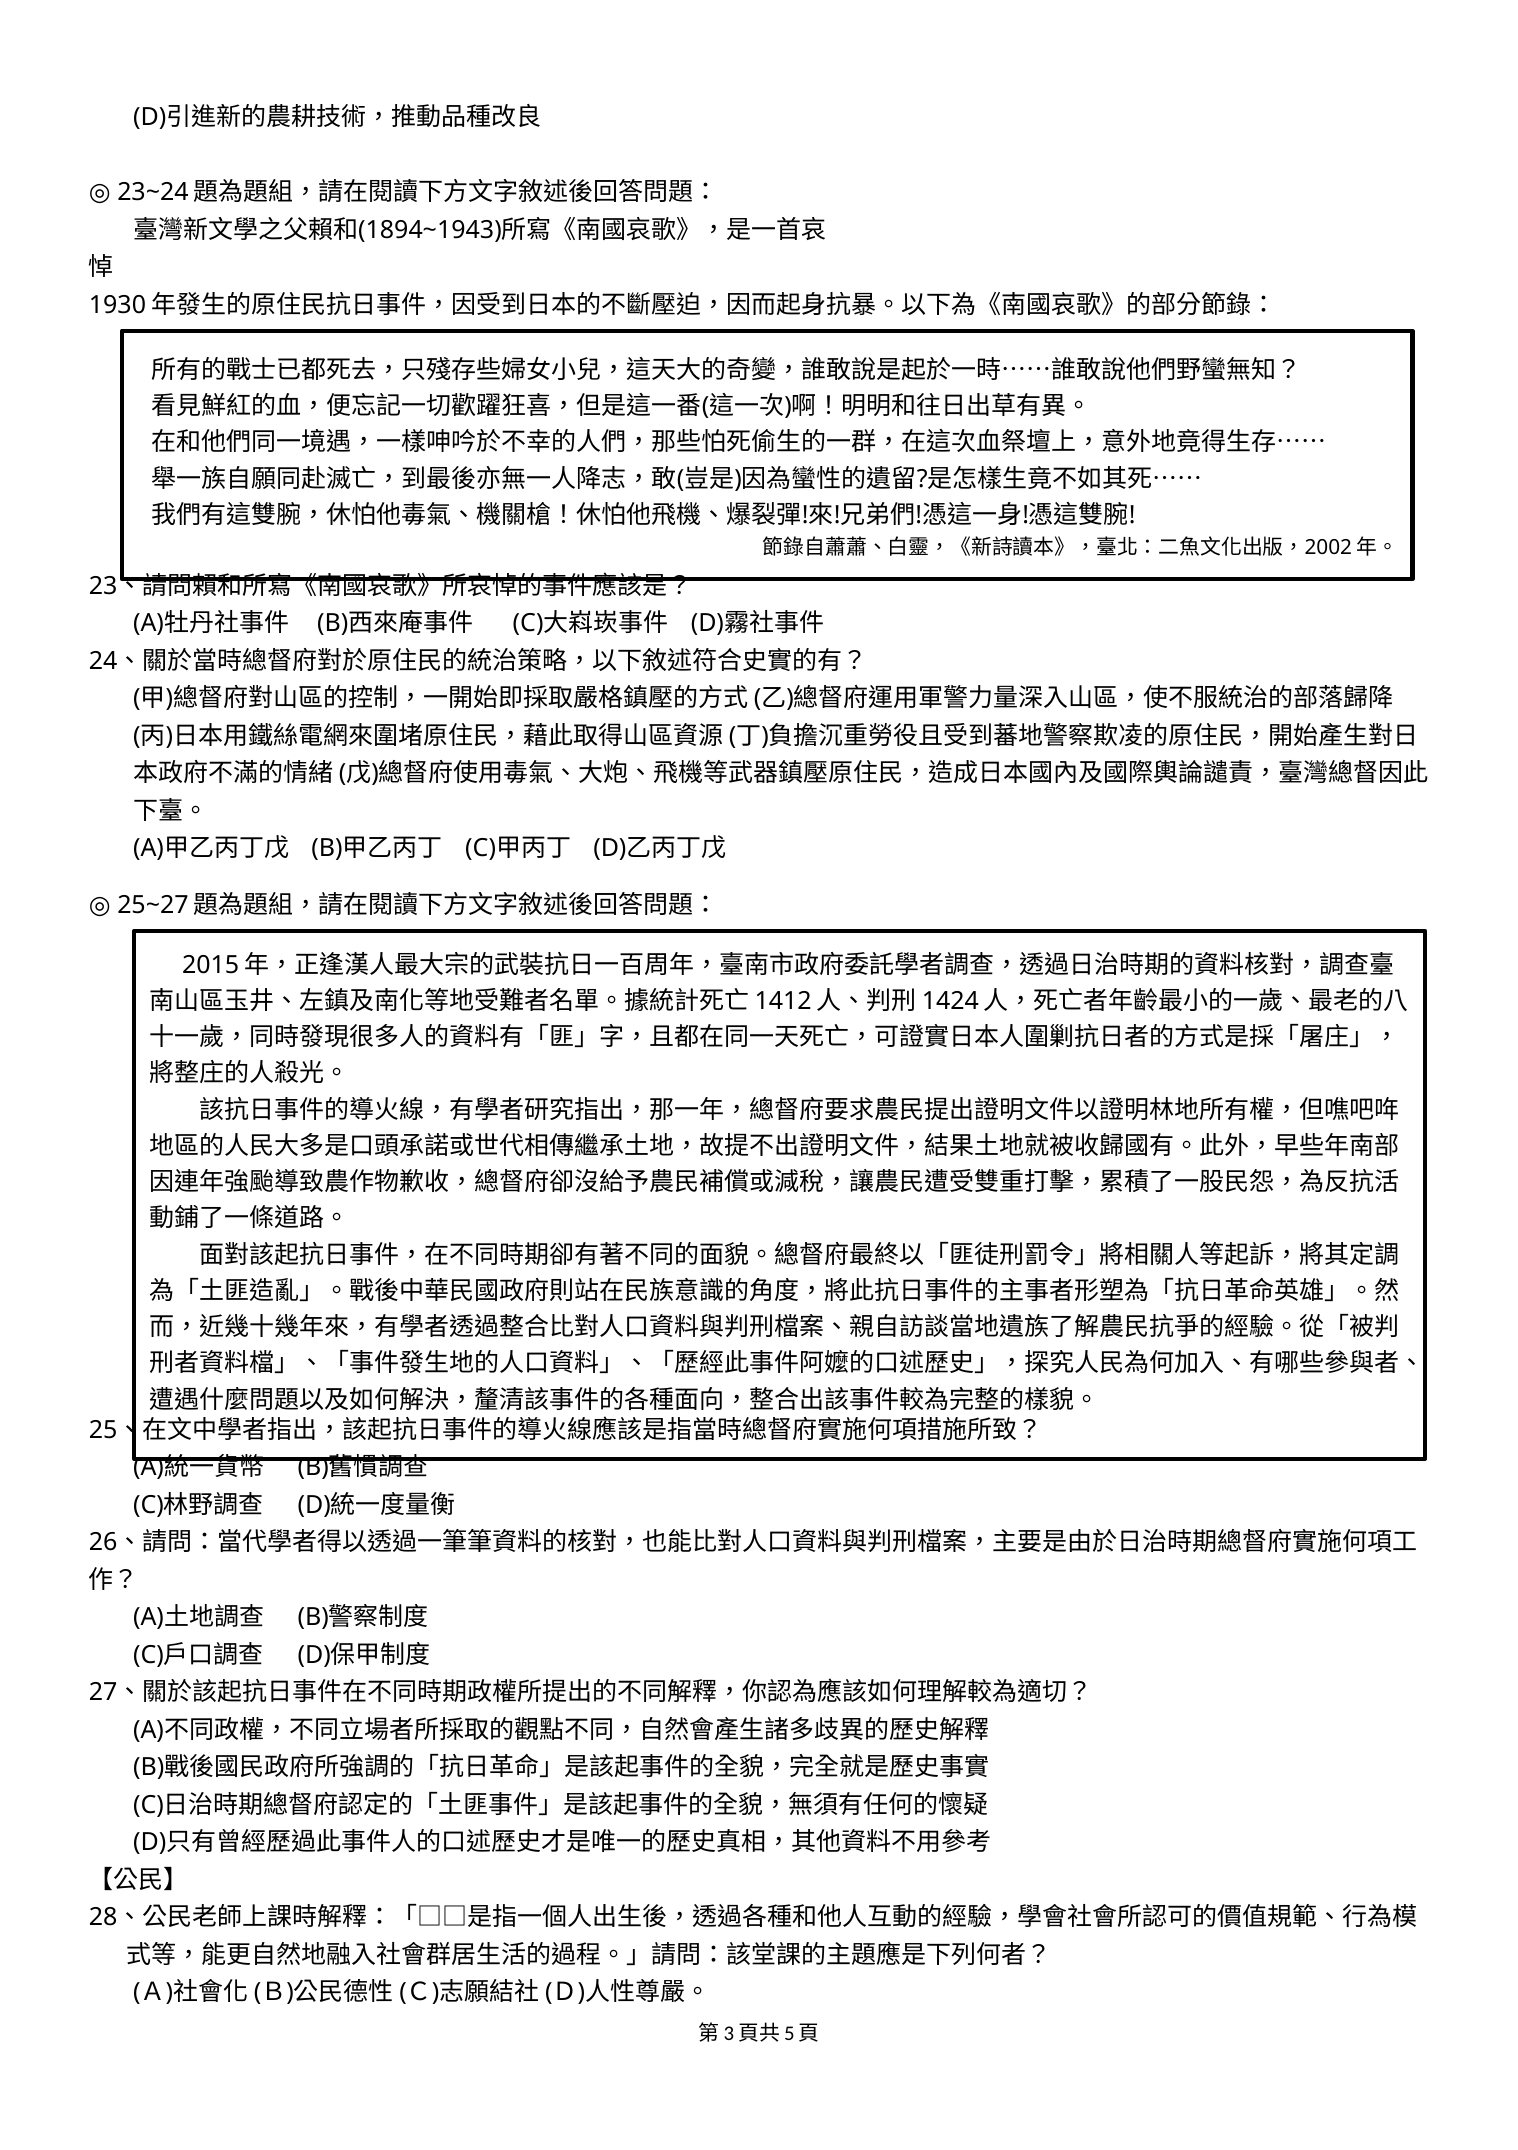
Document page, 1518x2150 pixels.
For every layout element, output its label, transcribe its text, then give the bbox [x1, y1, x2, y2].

text (A)土地調查 (B)警察制度 [133, 1596, 1429, 1633]
text (A)統一貨幣 (B)舊慣調查 [133, 1446, 1429, 1483]
text 1930年發生的原住民抗日事件，因受到日本的不斷壓迫，因而起身抗暴。以下為《南國哀歌》的部分節錄： [89, 283, 1418, 321]
text (A)不同政權，不同立場者所採取的觀點不同，自然會產生諸多歧異的歷史解釋 [133, 1708, 1429, 1746]
text (D)只有曾經歷過此事件人的口述歷史才是唯一的歷史真相，其他資料不用參考 [133, 1821, 1429, 1858]
text (D)引進新的農耕技術，推動品種改良 [133, 96, 1429, 133]
text 24、關於當時總督府對於原住民的統治策略，以下敘述符合史實的有？ [89, 640, 1429, 677]
text (Ａ)社會化 (Ｂ)公民德性 (Ｃ)志願結社 (Ｄ)人性尊嚴。 [133, 1971, 1429, 2008]
text 臺灣新文學之父賴和(1894~1943)所寫《南國哀歌》，是一首哀悼 [89, 208, 842, 283]
text ◎ 25~27題為題組，請在閱讀下方文字敘述後回答問題： [89, 883, 1429, 921]
text (C)戶口調查 (D)保甲制度 [133, 1633, 1429, 1671]
text 【公民】 [89, 1858, 1429, 1896]
text (C)林野調查 (D)統一度量衡 [133, 1483, 1429, 1521]
text ◎ 23~24題為題組，請在閱讀下方文字敘述後回答問題： [89, 171, 1429, 208]
text 28、公民老師上課時解釋：「□□是指一個人出生後，透過各種和他人互動的經驗，學會社會所認可的價值規範、行為模式等，能更自然地融入社會群居生活的過程。」請問：該堂課的主題應是下列何者？ [89, 1896, 1429, 1971]
text 23、請問賴和所寫《南國哀歌》所哀悼的事件應該是？ [89, 565, 1429, 602]
text (A)牡丹社事件 (B)西來庵事件 (C)大嵙崁事件 (D)霧社事件 [133, 602, 1429, 640]
text 26、請問：當代學者得以透過一筆筆資料的核對，也能比對人口資料與判刑檔案，主要是由於日治時期總督府實施何項工作？ [89, 1521, 1429, 1596]
text (B)戰後國民政府所強調的「抗日革命」是該起事件的全貌，完全就是歷史事實 [133, 1746, 1429, 1783]
text 25、在文中學者指出，該起抗日事件的導火線應該是指當時總督府實施何項措施所致？ [136, 1408, 1423, 1446]
text 27、關於該起抗日事件在不同時期政權所提出的不同解釋，你認為應該如何理解較為適切？ [89, 1671, 1429, 1708]
text (A)甲乙丙丁戊 (B)甲乙丙丁 (C)甲丙丁 (D)乙丙丁戊 [133, 827, 1429, 865]
text (甲)總督府對山區的控制，一開始即採取嚴格鎮壓的方式 (乙)總督府運用軍警力量深入山區，使不服統治的部落歸降 (丙)日本用鐵絲電網來圍堵原住民，藉此取得山區資源 (丁)負擔沉重勞役且受到蕃地警察欺凌的原住民，開始產生對日本政府不滿的情緒 (戊)總督府使用毒氣、大炮、飛機等武器鎮壓原住民，造成日本國內及國際輿論譴責，臺灣總督因此下臺。 [133, 677, 1429, 827]
text (C)日治時期總督府認定的「土匪事件」是該起事件的全貌，無須有任何的懷疑 [133, 1783, 1429, 1821]
